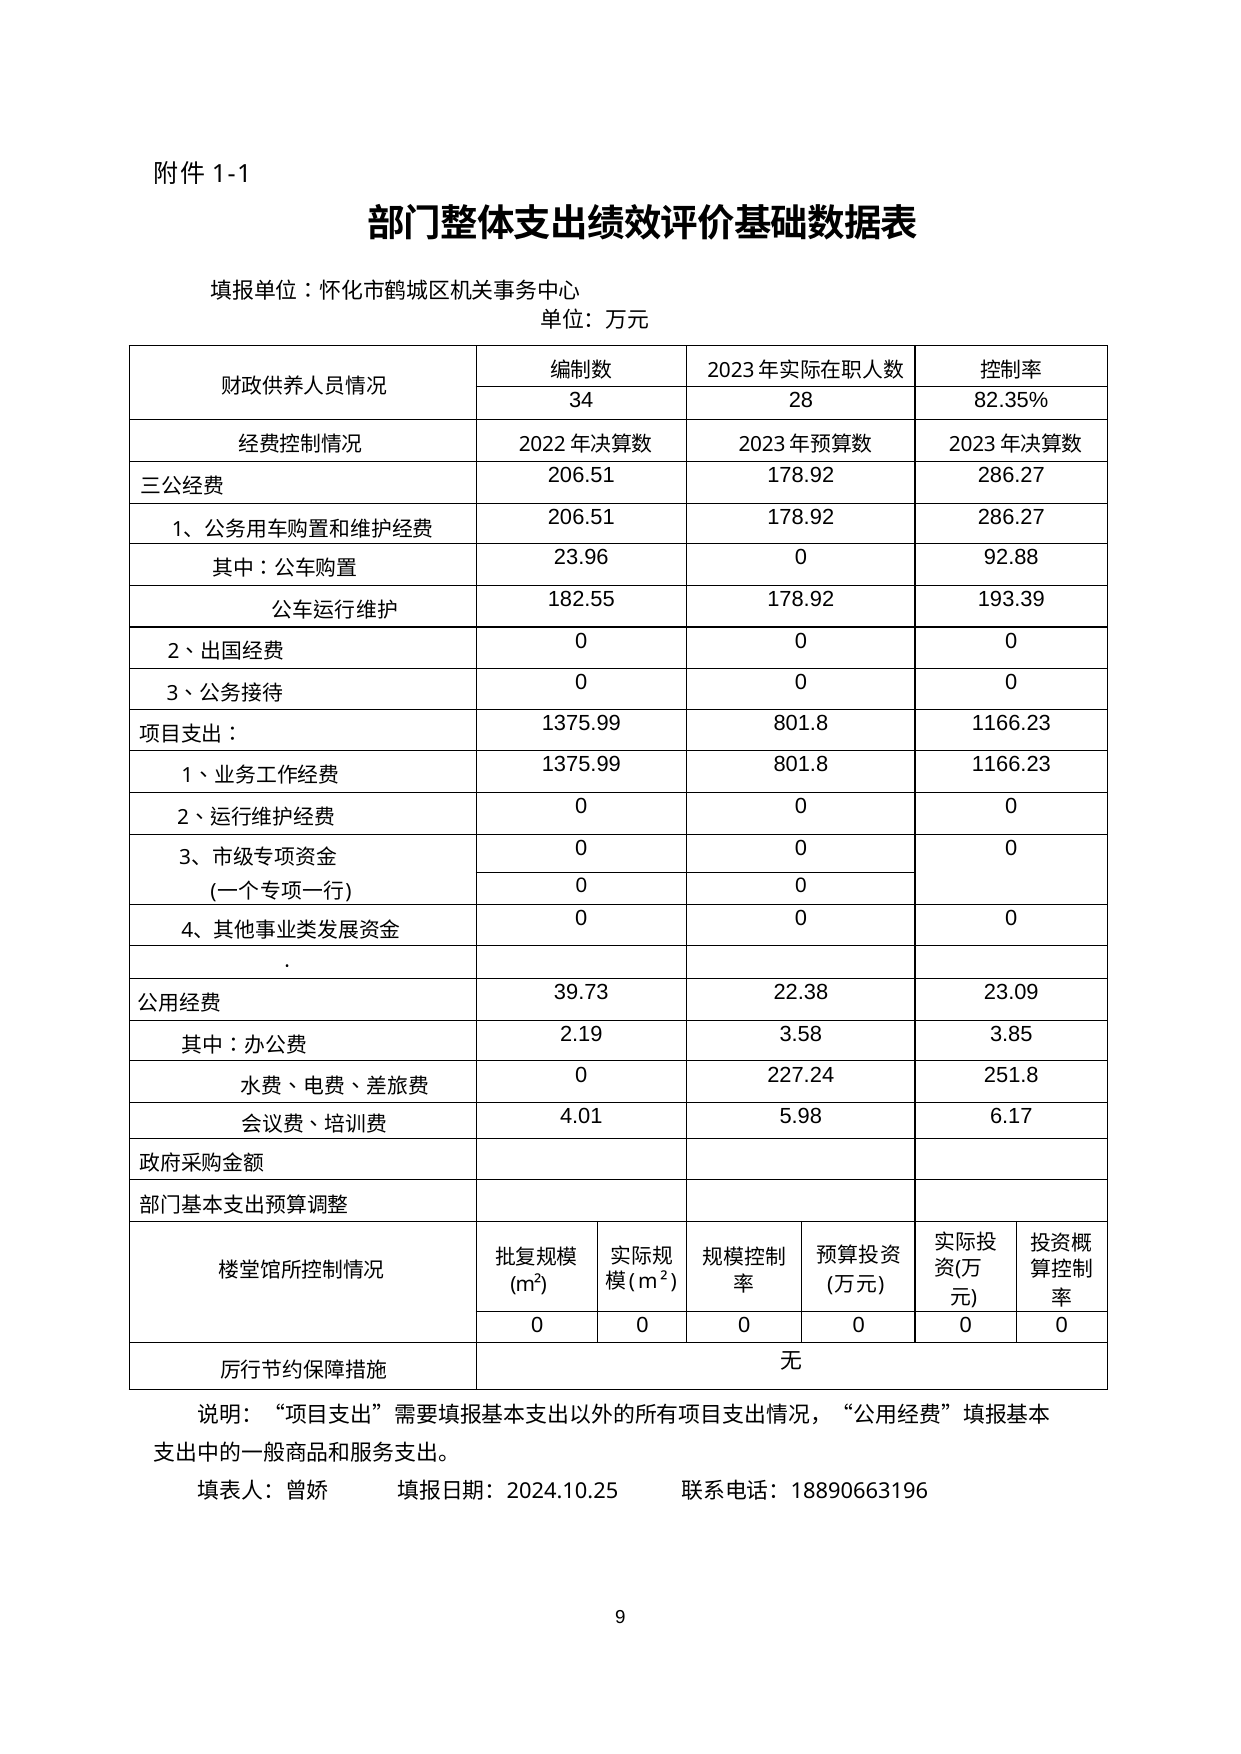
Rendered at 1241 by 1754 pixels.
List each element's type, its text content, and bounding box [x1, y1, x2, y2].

table_cell 投资概 算控制 率 [1017, 1222, 1107, 1311]
table_cell 2022年决算数 [477, 420, 686, 461]
table_cell 0 [687, 1312, 801, 1342]
table_cell 2023年预算数 [687, 420, 914, 461]
table_cell 3、公务接待 [130, 669, 476, 709]
table_header 控制率 [916, 346, 1107, 386]
table_cell 0 [916, 793, 1107, 833]
table_cell 286.27 [916, 504, 1107, 543]
table_cell 0 [802, 1312, 914, 1342]
table_cell 2、出国经费 [130, 628, 476, 668]
table_cell 92.88 [916, 544, 1107, 585]
table_cell 楼堂馆所控制情况 [130, 1222, 476, 1342]
table_cell 178.92 [687, 504, 914, 543]
table_cell 0 [916, 835, 1107, 904]
table_cell 0 [916, 1312, 1016, 1342]
table_cell 0 [477, 835, 686, 872]
table_cell 0 [687, 628, 914, 668]
text 填表人：曾娇 填报日期：2024.10.25 联系电话：18890663196 [153, 1473, 1057, 1505]
table_cell 公车运行维护 [130, 586, 476, 626]
table_cell 无 [477, 1343, 1107, 1389]
table_cell 0 [687, 835, 914, 872]
table_cell 厉行节约保障措施 [130, 1343, 476, 1389]
table_cell 0 [916, 905, 1107, 945]
table_cell 5.98 [687, 1103, 914, 1137]
table_cell 批复规模(m²) [477, 1222, 597, 1311]
table_cell 82.35% [916, 387, 1107, 419]
text 单位：万元 [210, 304, 1087, 333]
table_cell 实际规模(m²) [598, 1222, 686, 1311]
table_header 编制数 [477, 346, 686, 386]
table_cell 3、市级专项资金 (一个专项一行) [130, 835, 476, 904]
table_cell 227.24 [687, 1061, 914, 1102]
table_cell [916, 1180, 1107, 1221]
table_cell [687, 1180, 914, 1221]
table_cell 1166.23 [916, 751, 1107, 792]
table_cell 0 [687, 905, 914, 945]
table_cell [916, 1139, 1107, 1179]
table_cell 经费控制情况 [130, 420, 476, 461]
table_cell 0 [916, 628, 1107, 668]
table_cell 公用经费 [130, 979, 476, 1020]
table_cell 实际投 资(万 元) [916, 1222, 1016, 1311]
table_cell 193.39 [916, 586, 1107, 626]
table_cell 政府采购金额 [130, 1139, 476, 1179]
table_cell 286.27 [916, 462, 1107, 503]
table_cell [477, 1180, 686, 1221]
table_cell 水费、电费、差旅费 [130, 1061, 476, 1102]
text 填报单位：怀化市鹤城区机关事务中心 [210, 275, 1087, 304]
table_cell 801.8 [687, 751, 914, 792]
table_cell 2023年决算数 [916, 420, 1107, 461]
table_cell 其中：公车购置 [130, 544, 476, 585]
table_cell 规模控制率 [687, 1222, 801, 1311]
table_cell [687, 1139, 914, 1179]
table_cell 39.73 [477, 979, 686, 1020]
table_cell 预算投资 (万元) [802, 1222, 914, 1311]
table_cell 0 [477, 1312, 597, 1342]
table_header 财政供养人员情况 [130, 346, 476, 419]
table_cell 34 [477, 387, 686, 419]
table_cell 28 [687, 387, 914, 419]
table_cell 3.58 [687, 1021, 914, 1060]
table_cell 0 [687, 669, 914, 709]
table_cell 0 [477, 905, 686, 945]
text 附件1-1 [153, 155, 1087, 189]
table_header 2023年实际在职人数 [687, 346, 914, 386]
table_cell 2.19 [477, 1021, 686, 1060]
table_cell 0 [916, 669, 1107, 709]
table_cell 801.8 [687, 710, 914, 750]
table_cell 0 [598, 1312, 686, 1342]
table_cell 206.51 [477, 504, 686, 543]
table_cell 178.92 [687, 586, 914, 626]
table_cell 0 [687, 873, 914, 904]
table_cell 0 [477, 669, 686, 709]
text 部门整体支出绩效评价基础数据表 [367, 198, 1087, 246]
table_cell 0 [687, 793, 914, 833]
table_cell 0 [477, 793, 686, 833]
table_cell 三公经费 [130, 462, 476, 503]
table_cell [477, 946, 686, 978]
table_cell 0 [477, 628, 686, 668]
table_cell 0 [687, 544, 914, 585]
table_cell 23.09 [916, 979, 1107, 1020]
table_cell 会议费、培训费 [130, 1103, 476, 1137]
table_cell 2、运行维护经费 [130, 793, 476, 833]
table_cell 其中：办公费 [130, 1021, 476, 1060]
table_cell 1375.99 [477, 710, 686, 750]
table_cell 6.17 [916, 1103, 1107, 1137]
text 说明：“项目支出”需要填报基本支出以外的所有项目支出情况，“公用经费”填报基本支出中的一般商品和服务支出。 [153, 1390, 1057, 1466]
table_cell 4、其他事业类发展资金 [130, 905, 476, 945]
table_cell [916, 946, 1107, 978]
table_cell 182.55 [477, 586, 686, 626]
table_cell 22.38 [687, 979, 914, 1020]
table_cell 0 [1017, 1312, 1107, 1342]
table_cell 3.85 [916, 1021, 1107, 1060]
table_cell · [130, 946, 476, 978]
table_cell 1、业务工作经费 [130, 751, 476, 792]
table_cell 23.96 [477, 544, 686, 585]
table_cell 部门基本支出预算调整 [130, 1180, 476, 1221]
table_cell 1375.99 [477, 751, 686, 792]
table_cell 项目支出： [130, 710, 476, 750]
table_cell 0 [477, 1061, 686, 1102]
table_cell 206.51 [477, 462, 686, 503]
table_cell [687, 946, 914, 978]
table_cell 0 [477, 873, 686, 904]
table_cell 1166.23 [916, 710, 1107, 750]
table_cell 251.8 [916, 1061, 1107, 1102]
table_cell 1、公务用车购置和维护经费 [130, 504, 476, 543]
table_cell 178.92 [687, 462, 914, 503]
table_cell 4.01 [477, 1103, 686, 1137]
table_cell [477, 1139, 686, 1179]
